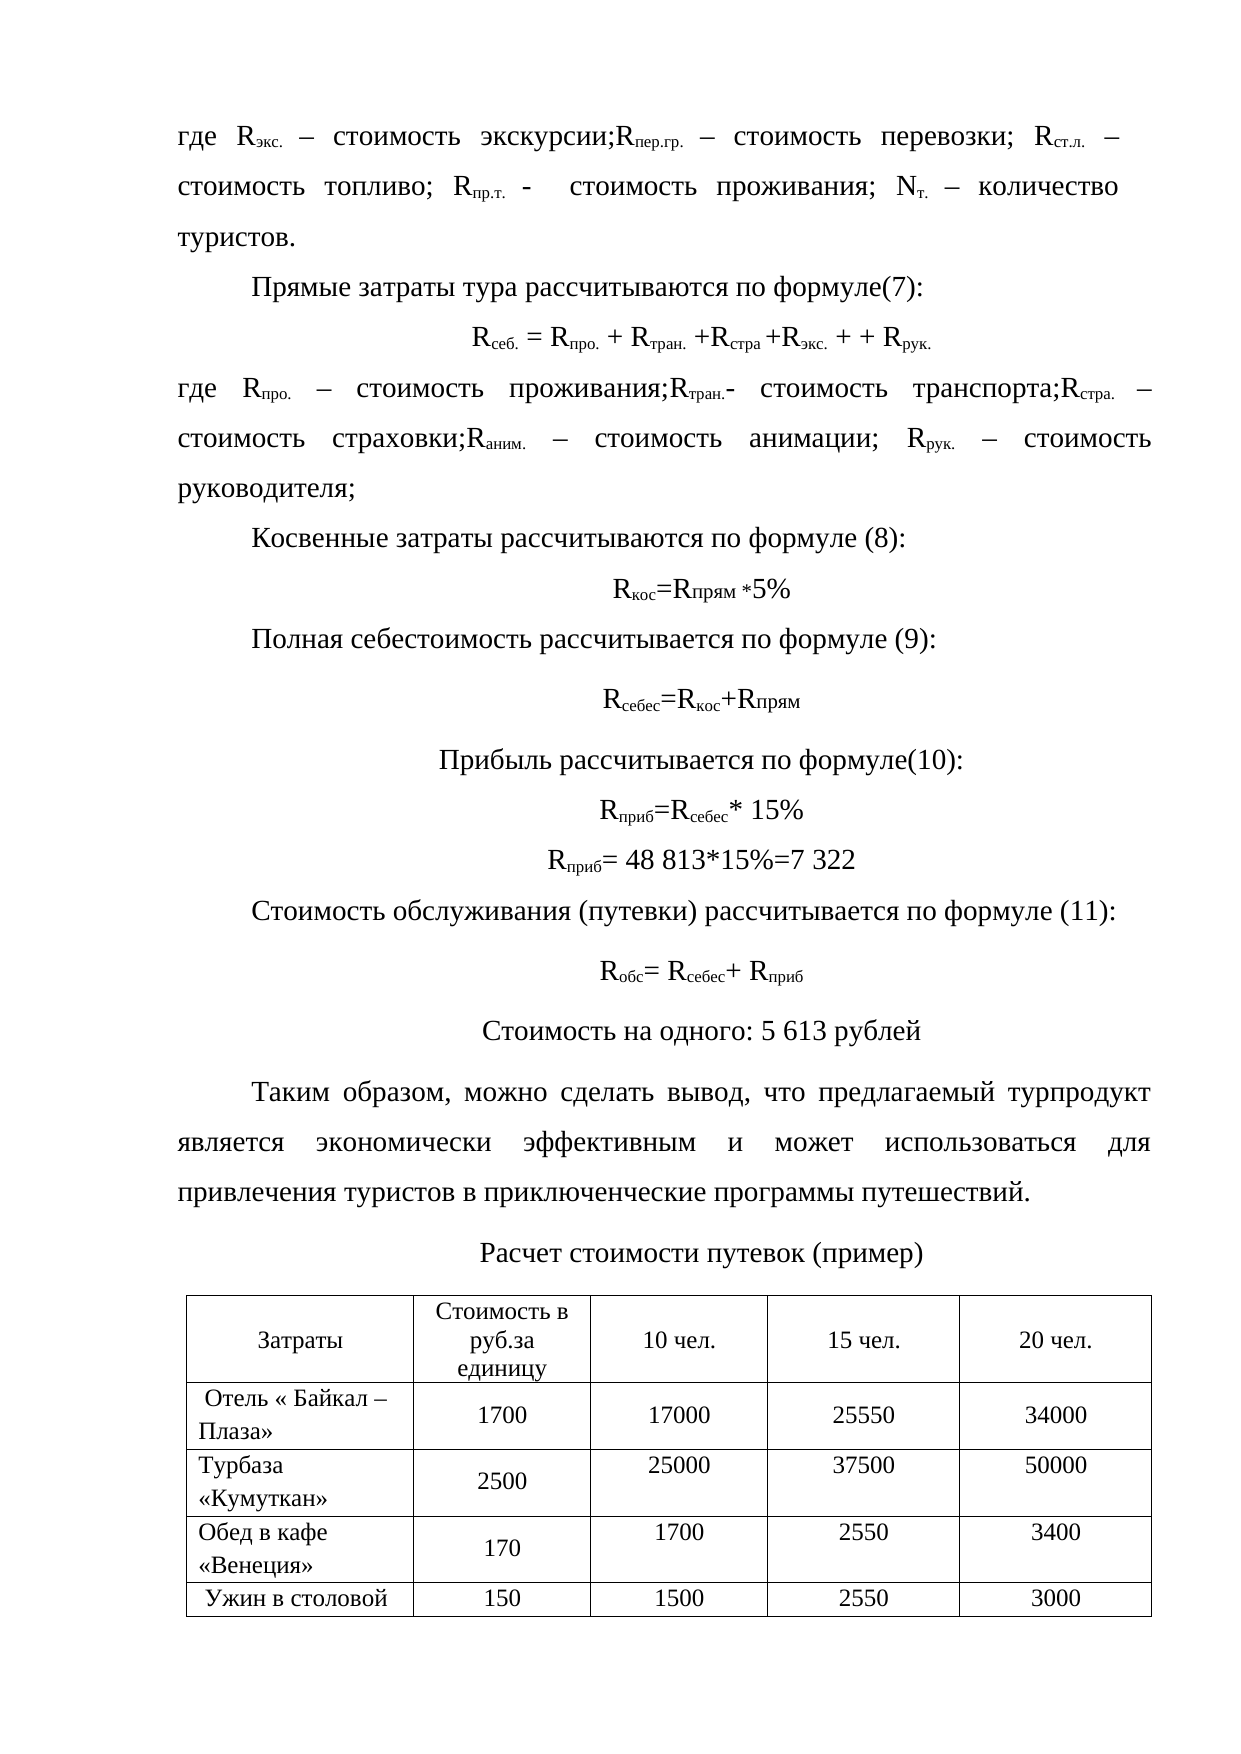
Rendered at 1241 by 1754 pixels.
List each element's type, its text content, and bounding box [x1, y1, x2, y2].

table_header 20 чел. [960, 1296, 1151, 1382]
table_cell 25000 [591, 1450, 767, 1516]
table_cell 170 [414, 1517, 590, 1582]
text где Rэкс. – стоимость экскурсии;Rпер.гр. – стоимость перевозки; Rст.л. – стоимость топливо; Rпр.т. - стоимость проживания; Nт. – количество туристов. [177, 118, 1119, 252]
text Rкос=Rпрям *5% [177, 571, 1152, 604]
table_cell 3000 [960, 1583, 1151, 1616]
text Rприб=Rсебес* 15% [177, 792, 1152, 826]
table_cell 150 [414, 1583, 590, 1616]
text Rприб= 48 813*15%=7 322 [177, 842, 1152, 876]
table_cell 37500 [768, 1450, 959, 1516]
table_cell Отель « Байкал – Плаза» [187, 1383, 413, 1449]
table_cell 1700 [591, 1517, 767, 1582]
text Rсеб. = Rпро. + Rтран. +Rстра +Rэкс. + + Rрук. [177, 319, 1152, 353]
table_header 15 чел. [768, 1296, 959, 1382]
text Стоимость на одного: 5 613 рублей [177, 1013, 1152, 1047]
table_cell 1500 [591, 1583, 767, 1616]
text Полная себестоимость рассчитывается по формуле (9): [177, 621, 1152, 655]
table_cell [187, 1583, 413, 1616]
table_header Затраты [187, 1296, 413, 1382]
table_cell 3400 [960, 1517, 1151, 1582]
table_cell 50000 [960, 1450, 1151, 1516]
table_cell 25550 [768, 1383, 959, 1449]
table_header Стоимость в руб.за единицу [414, 1296, 590, 1382]
table_cell 2550 [768, 1517, 959, 1582]
text Косвенные затраты рассчитываются по формуле (8): [177, 521, 1152, 554]
table_cell 1700 [414, 1383, 590, 1449]
text Rсебес=Rкос+Rпрям [177, 682, 1152, 715]
text Rобс= Rсебес+ Rприб [177, 953, 1152, 987]
table_cell Обед в кафе «Венеция» [187, 1517, 413, 1582]
table_cell 2550 [768, 1583, 959, 1616]
table_cell Турбаза «Кумуткан» [187, 1450, 413, 1516]
table_cell 2500 [414, 1450, 590, 1516]
text Стоимость обслуживания (путевки) рассчитывается по формуле (11): [177, 893, 1152, 926]
text Прибыль рассчитывается по формуле(10): [177, 742, 1152, 775]
text Расчет стоимости путевок (пример) [177, 1235, 1152, 1268]
table_cell 34000 [960, 1383, 1151, 1449]
text где Rпро. – стоимость проживания;Rтран.- стоимость транспорта;Rстра. – стоимость страховки;Rаним. – стоимость анимации; Rрук. – стоимость руководителя; [177, 370, 1152, 504]
text Прямые затраты тура рассчитываются по формуле(7): [177, 269, 1152, 303]
table_header 10 чел. [591, 1296, 767, 1382]
table_cell 17000 [591, 1383, 767, 1449]
text Таким образом, можно сделать вывод, что предлагаемый турпродукт является экономически эффективным и может использоваться для привлечения туристов в приключенческие программы путешествий. [177, 1074, 1152, 1208]
